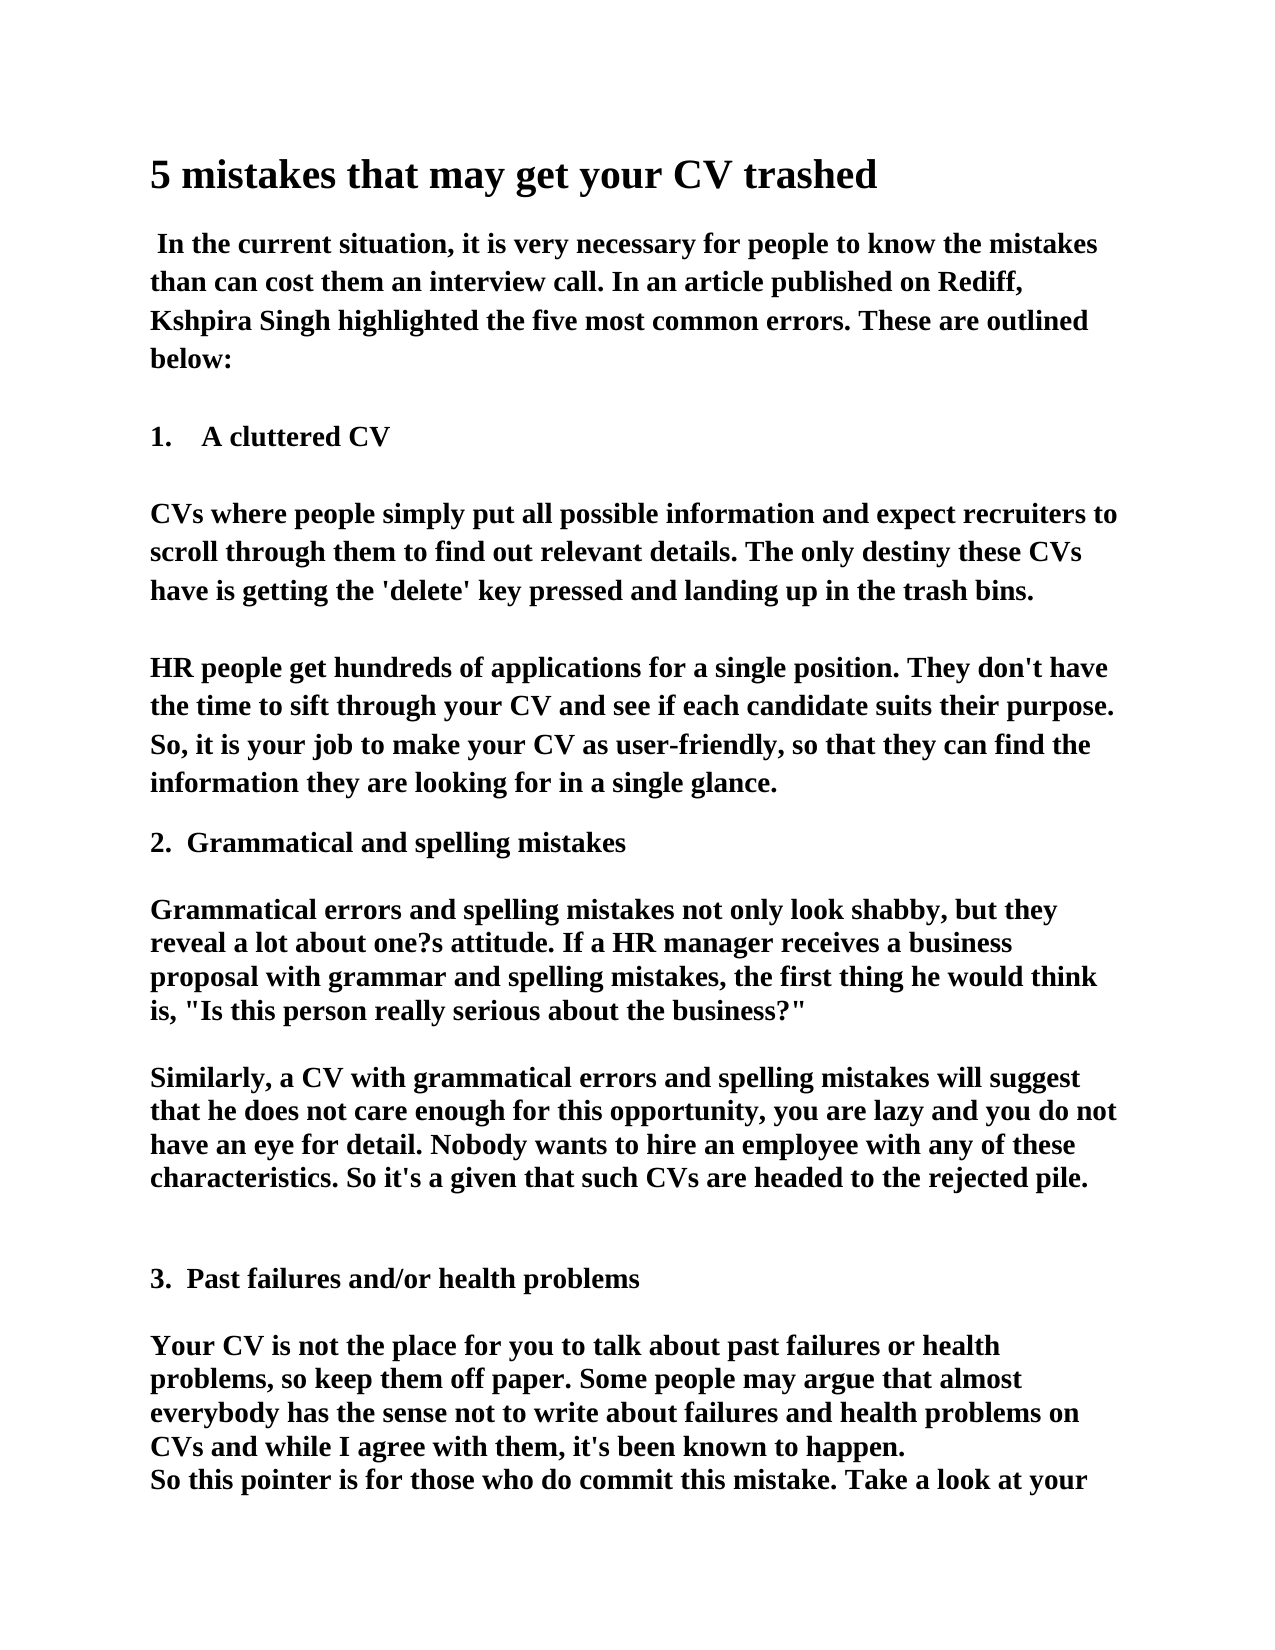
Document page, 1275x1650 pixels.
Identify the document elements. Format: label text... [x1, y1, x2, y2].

text In the current situation, it is very necessary for people to know the mistakes than can cost them an interview call. In an article published on Rediff, Kshpira Singh highlighted the five most common errors. These are outlined below: 1. A cluttered CV CVs where people simply put all possible information and expect recruiters to scroll through them to find out relevant details. The only destiny these CVs have is getting the 'delete' key pressed and landing up in the trash bins. HR people get hundreds of applications for a single position. They don't have the time to sift through your CV and see if each candidate suits their purpose. So, it is your job to make your CV as user-friendly, so that they can find the information they are looking for in a single glance. [150, 226, 1125, 799]
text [150, 1261, 1125, 1496]
text 2. Grammatical and spelling mistakes Grammatical errors and spelling mistakes not only look shabby, but they reveal a lot about one?s attitude. If a HR manager receives a business proposal with grammar and spelling mistakes, the first thing he would think is, "Is this person really serious about the business?" Similarly, a CV with grammatical errors and spelling mistakes will suggest that he does not care enough for this opportunity, you are lazy and you do not have an eye for detail. Nobody wants to hire an employee with any of these characteristics. So it's a given that such CVs are headed to the rejected pile. [150, 825, 1125, 1194]
text 5 mistakes that may get your CV trashed [150, 150, 1125, 198]
